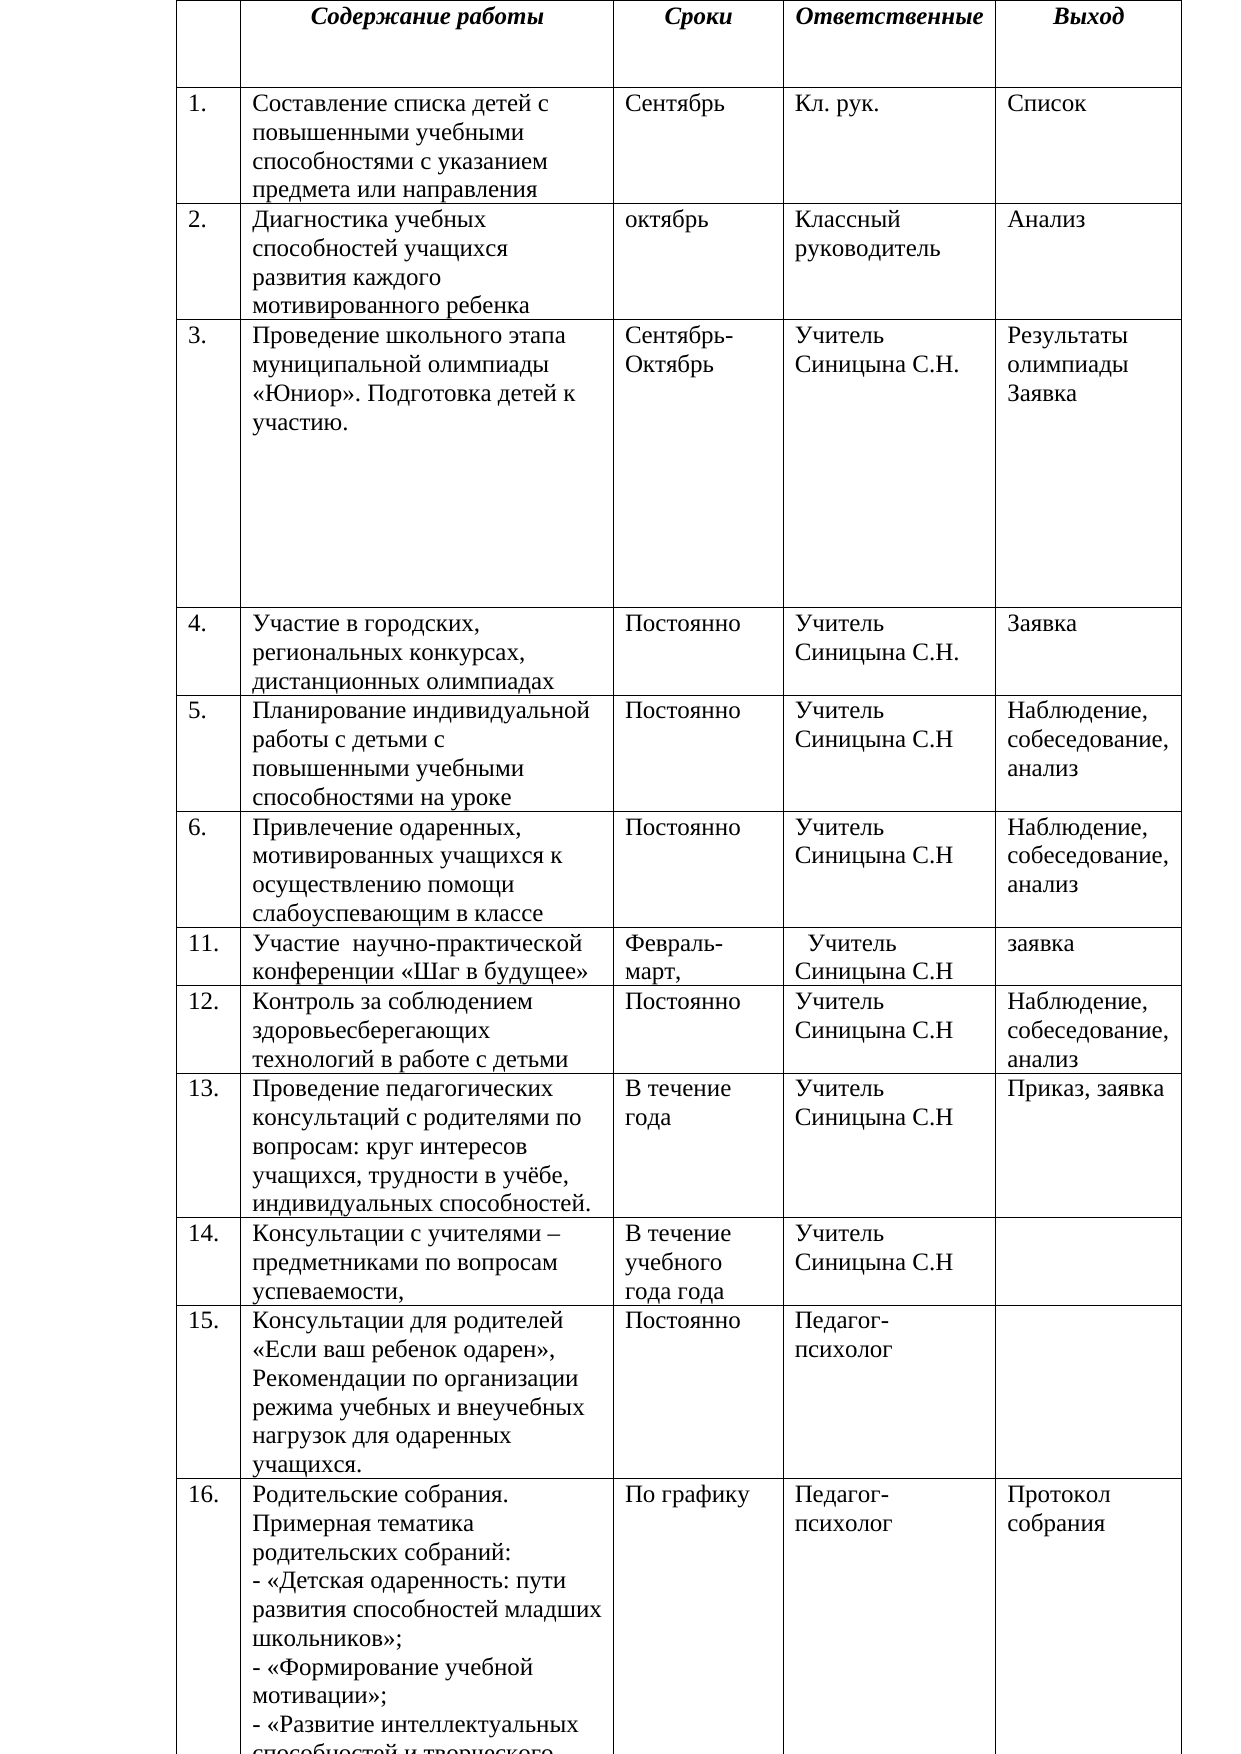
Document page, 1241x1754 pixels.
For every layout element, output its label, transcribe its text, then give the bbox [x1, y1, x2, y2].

table_cell [996, 1306, 1181, 1478]
table_cell Наблюдение, собеседование, анализ [996, 986, 1181, 1072]
table_cell Классный руководитель [784, 204, 995, 319]
table_header Выход [996, 1, 1181, 87]
table_cell 13. [177, 1074, 240, 1217]
table_header [177, 1, 240, 87]
table_header Сроки [614, 1, 783, 87]
table_cell Постоянно [614, 696, 783, 811]
table_cell 4. [177, 608, 240, 694]
table_cell Учитель Синицына С.Н. [784, 320, 995, 607]
table_cell 15. [177, 1306, 240, 1478]
table_cell Составление списка детей с повышенными учебными способностями с указанием предмета или направления [241, 88, 613, 203]
table_cell Диагностика учебных способностей учащихся развития каждого мотивированного ребенка [241, 204, 613, 319]
table_cell 3. [177, 320, 240, 607]
table_cell Анализ [996, 204, 1181, 319]
table_cell Педагог-психолог [784, 1479, 995, 1754]
table_cell Проведение школьного этапа муниципальной олимпиады «Юниор». Подготовка детей к участию. [241, 320, 613, 607]
table_cell Сентябрь [614, 88, 783, 203]
table_header Содержание работы [241, 1, 613, 87]
table_cell Сентябрь-Октябрь [614, 320, 783, 607]
table_cell 11. [177, 928, 240, 985]
table_cell 16. [177, 1479, 240, 1754]
table_cell Участие научно-практической конференции «Шаг в будущее» [241, 928, 613, 985]
table_cell Консультации с учителями – предметниками по вопросам успеваемости, [241, 1218, 613, 1304]
table_cell В течение года [614, 1074, 783, 1217]
table_cell Привлечение одаренных, мотивированных учащихся к осуществлению помощи слабоуспевающим в классе [241, 812, 613, 927]
table_cell Постоянно [614, 986, 783, 1072]
table_cell заявка [996, 928, 1181, 985]
table_cell Учитель Синицына С.Н [784, 928, 995, 985]
table_cell 1. [177, 88, 240, 203]
table_cell 12. [177, 986, 240, 1072]
table_cell Учитель Синицына С.Н [784, 812, 995, 927]
table_cell Протокол собрания [996, 1479, 1181, 1754]
table_cell Учитель Синицына С.Н [784, 696, 995, 811]
table_cell Постоянно [614, 1306, 783, 1478]
table_cell В течение учебного года года [614, 1218, 783, 1304]
table_cell октябрь [614, 204, 783, 319]
table_cell [996, 1218, 1181, 1304]
table_cell Кл. рук. [784, 88, 995, 203]
table_cell Учитель Синицына С.Н. [784, 608, 995, 694]
table_cell Приказ, заявка [996, 1074, 1181, 1217]
table_cell Планирование индивидуальной работы с детьми с повышенными учебными способностями на уроке [241, 696, 613, 811]
table_cell 5. [177, 696, 240, 811]
table_cell Учитель Синицына С.Н [784, 1218, 995, 1304]
table_cell Контроль за соблюдением здоровьесберегающих технологий в работе с детьми [241, 986, 613, 1072]
table_header Ответственные [784, 1, 995, 87]
table_cell По графику [614, 1479, 783, 1754]
table_cell 2. [177, 204, 240, 319]
table_cell Февраль-март, [614, 928, 783, 985]
table_cell Постоянно [614, 812, 783, 927]
table_cell Учитель Синицына С.Н [784, 986, 995, 1072]
table_cell Учитель Синицына С.Н [784, 1074, 995, 1217]
table_cell 6. [177, 812, 240, 927]
table_cell 14. [177, 1218, 240, 1304]
table_cell Проведение педагогических консультаций с родителями по вопросам: круг интересов учащихся, трудности в учёбе, индивидуальных способностей. [241, 1074, 613, 1217]
table_cell Родительские собрания. Примерная тематика родительских собраний: - «Детская одаренность: пути развития способностей младших школьников»; - «Формирование учебной мотивации»; - «Развитие интеллектуальных способностей и творческого мышления младших школьников»; - «Легко ли быть одаренным ребенком». [241, 1479, 613, 1754]
table_cell Постоянно [614, 608, 783, 694]
table_cell Наблюдение, собеседование, анализ [996, 696, 1181, 811]
table_cell Консультации для родителей «Если ваш ребенок одарен», Рекомендации по организации режима учебных и внеучебных нагрузок для одаренных учащихся. [241, 1306, 613, 1478]
table_cell Участие в городских, региональных конкурсах, дистанционных олимпиадах [241, 608, 613, 694]
table_cell Педагог-психолог [784, 1306, 995, 1478]
table_cell Список [996, 88, 1181, 203]
table_cell Наблюдение, собеседование, анализ [996, 812, 1181, 927]
table_cell Результаты олимпиады Заявка [996, 320, 1181, 607]
table_cell Заявка [996, 608, 1181, 694]
